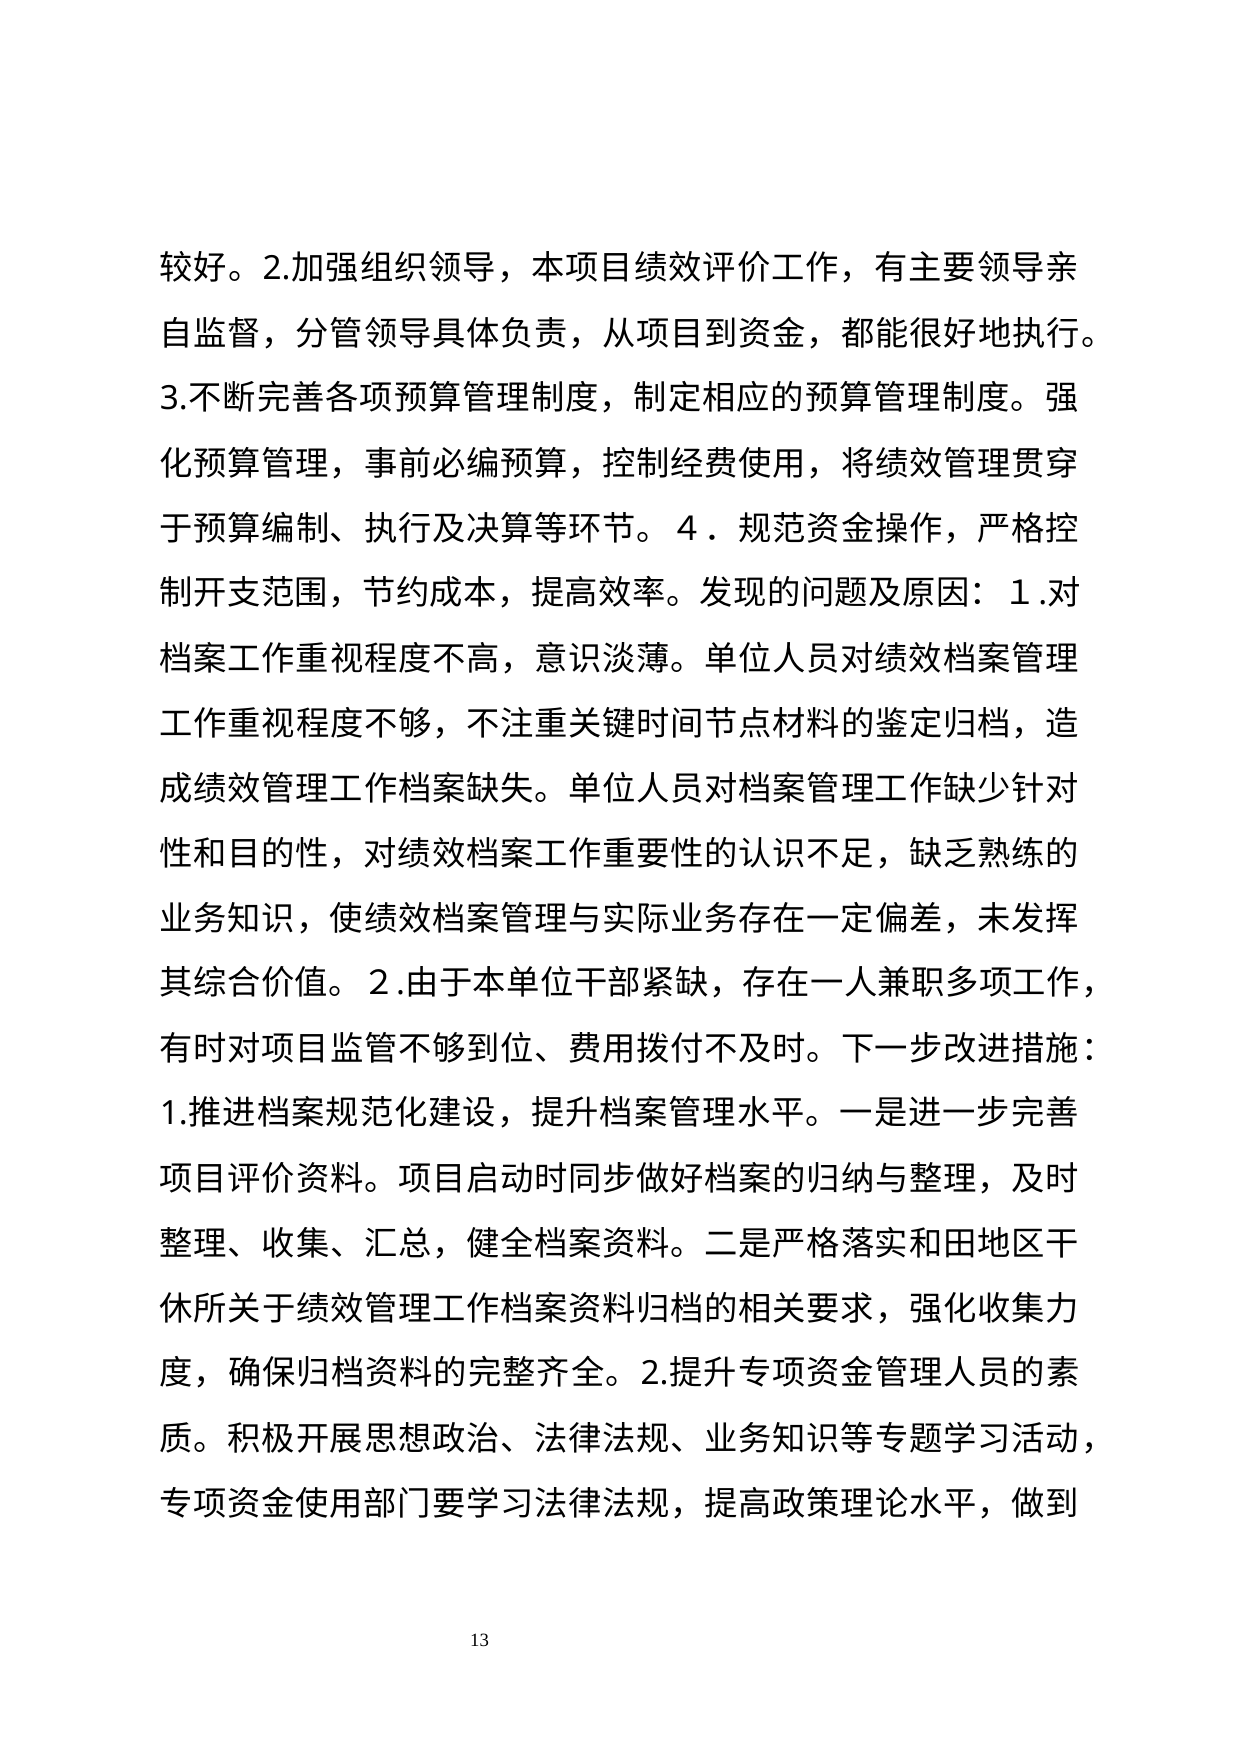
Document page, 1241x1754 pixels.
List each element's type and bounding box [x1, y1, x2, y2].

text [159, 233, 1081, 1533]
